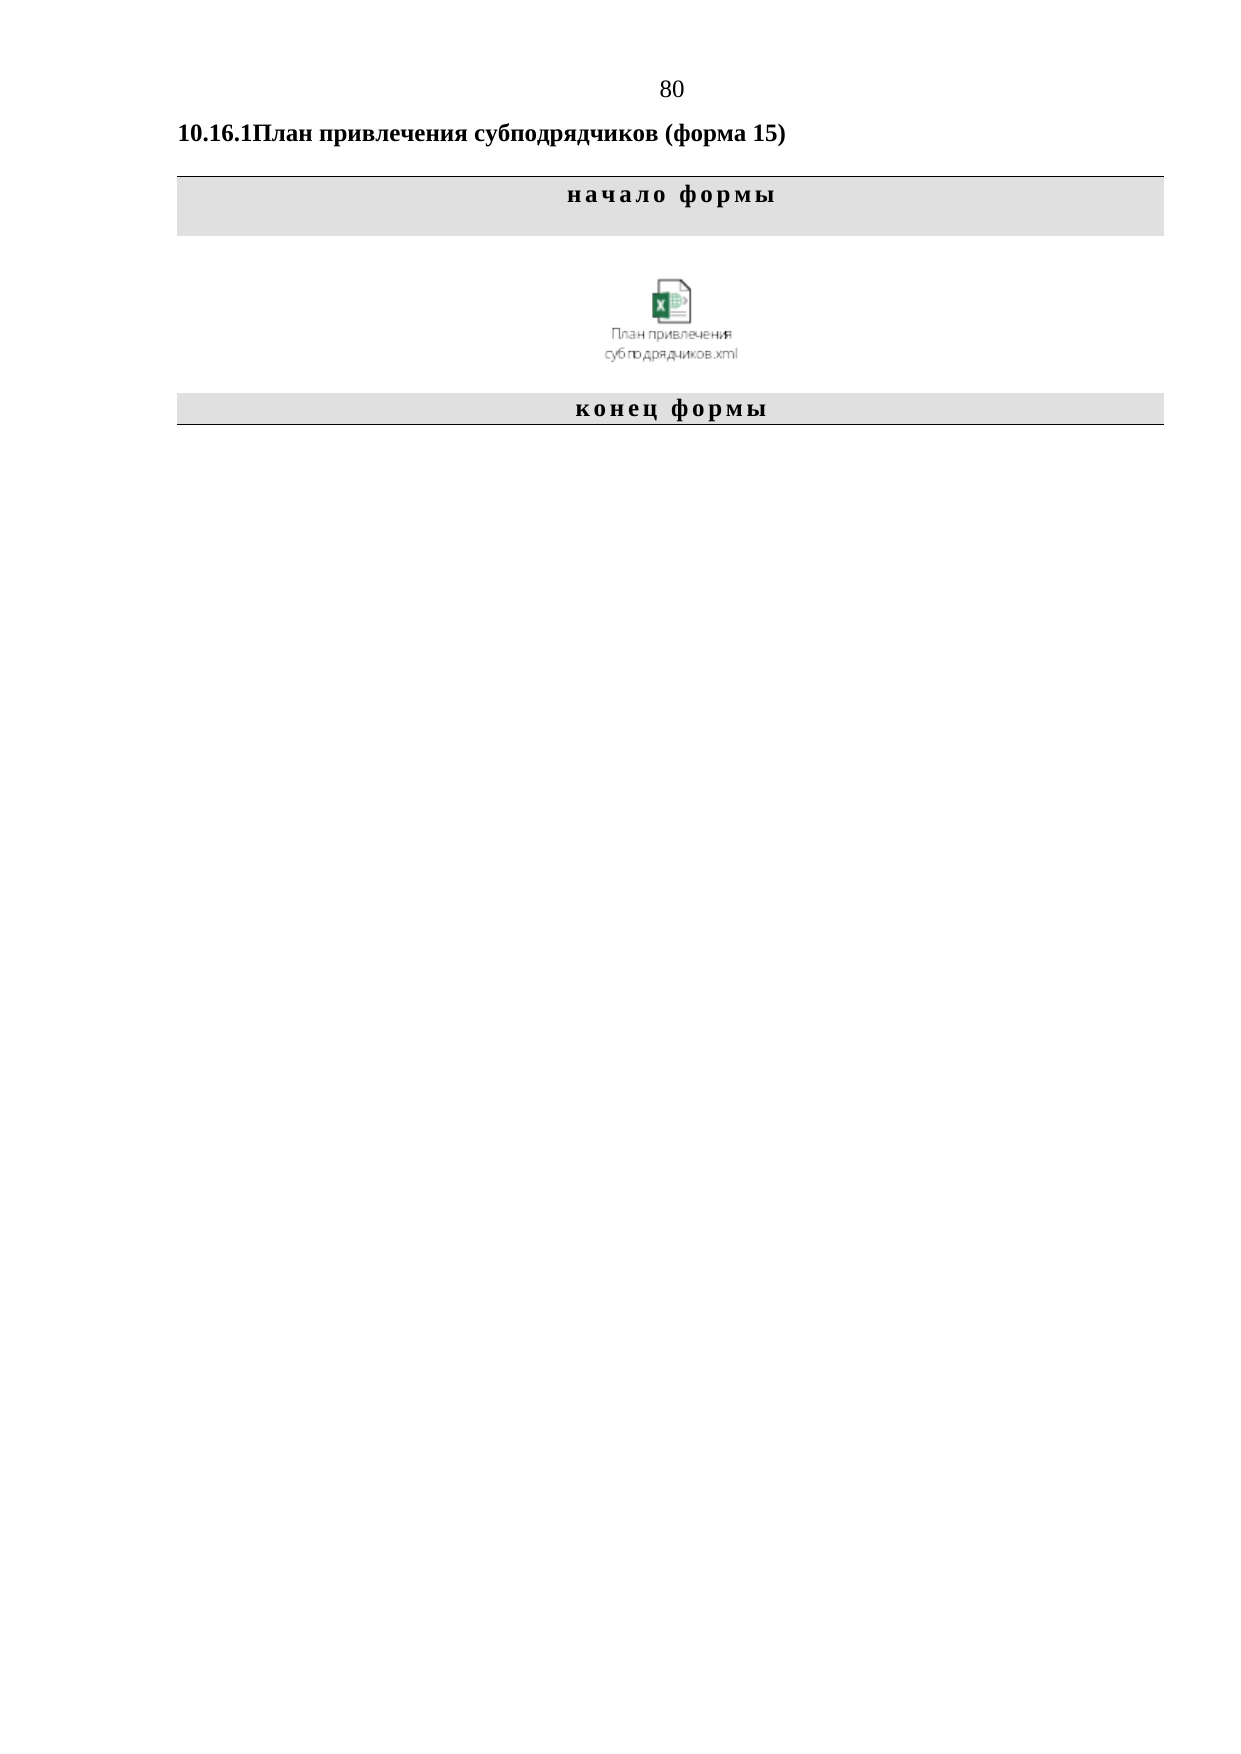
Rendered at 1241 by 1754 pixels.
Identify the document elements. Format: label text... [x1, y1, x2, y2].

text начало формы [177, 177, 1164, 204]
text конец формы [177, 393, 1164, 424]
text 10.16.1План привлечения субподрядчиков (форма 15) [177, 118, 1167, 147]
